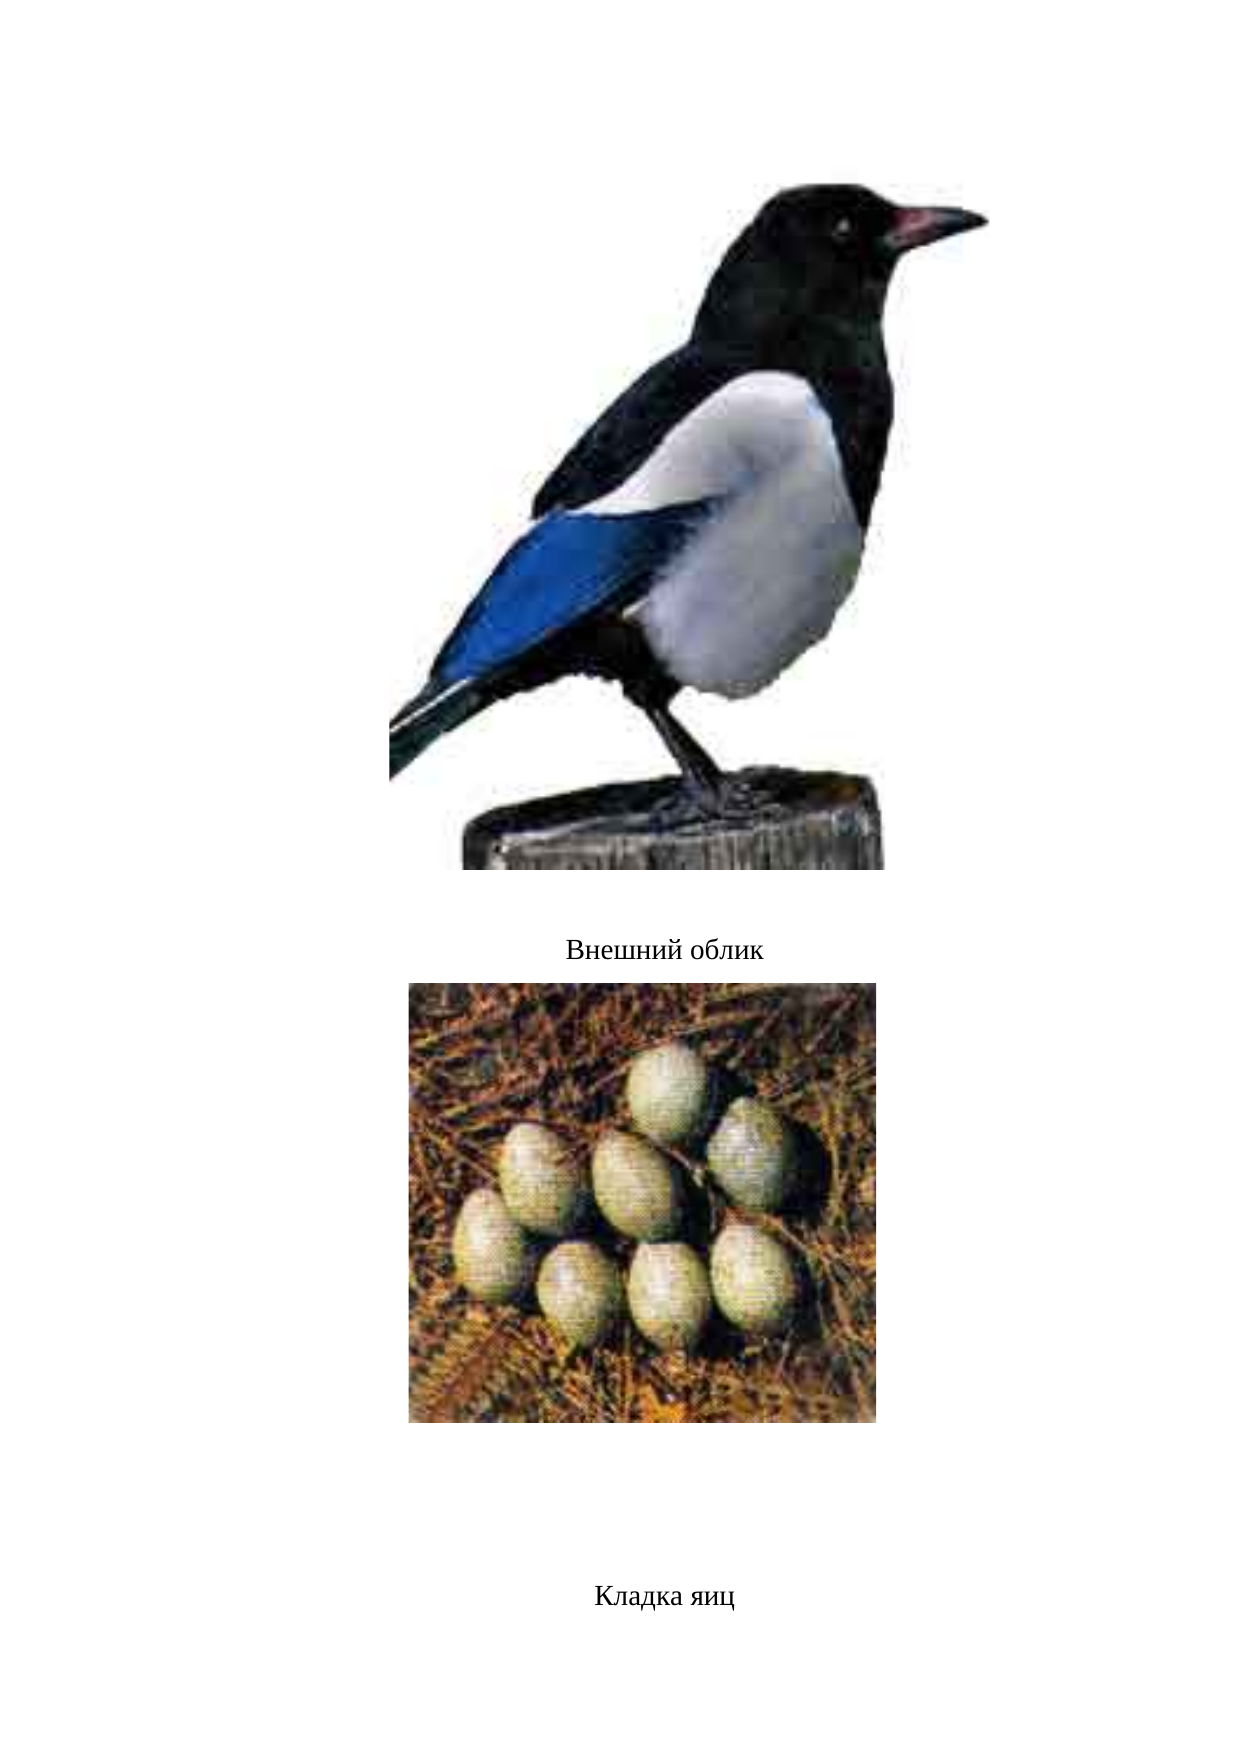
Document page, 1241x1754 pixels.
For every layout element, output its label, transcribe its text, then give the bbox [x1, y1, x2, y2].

text Внешний облик [177, 932, 1152, 966]
picture [389, 159, 1042, 870]
picture [408, 983, 877, 1423]
text Кладка яиц [177, 1578, 1152, 1611]
